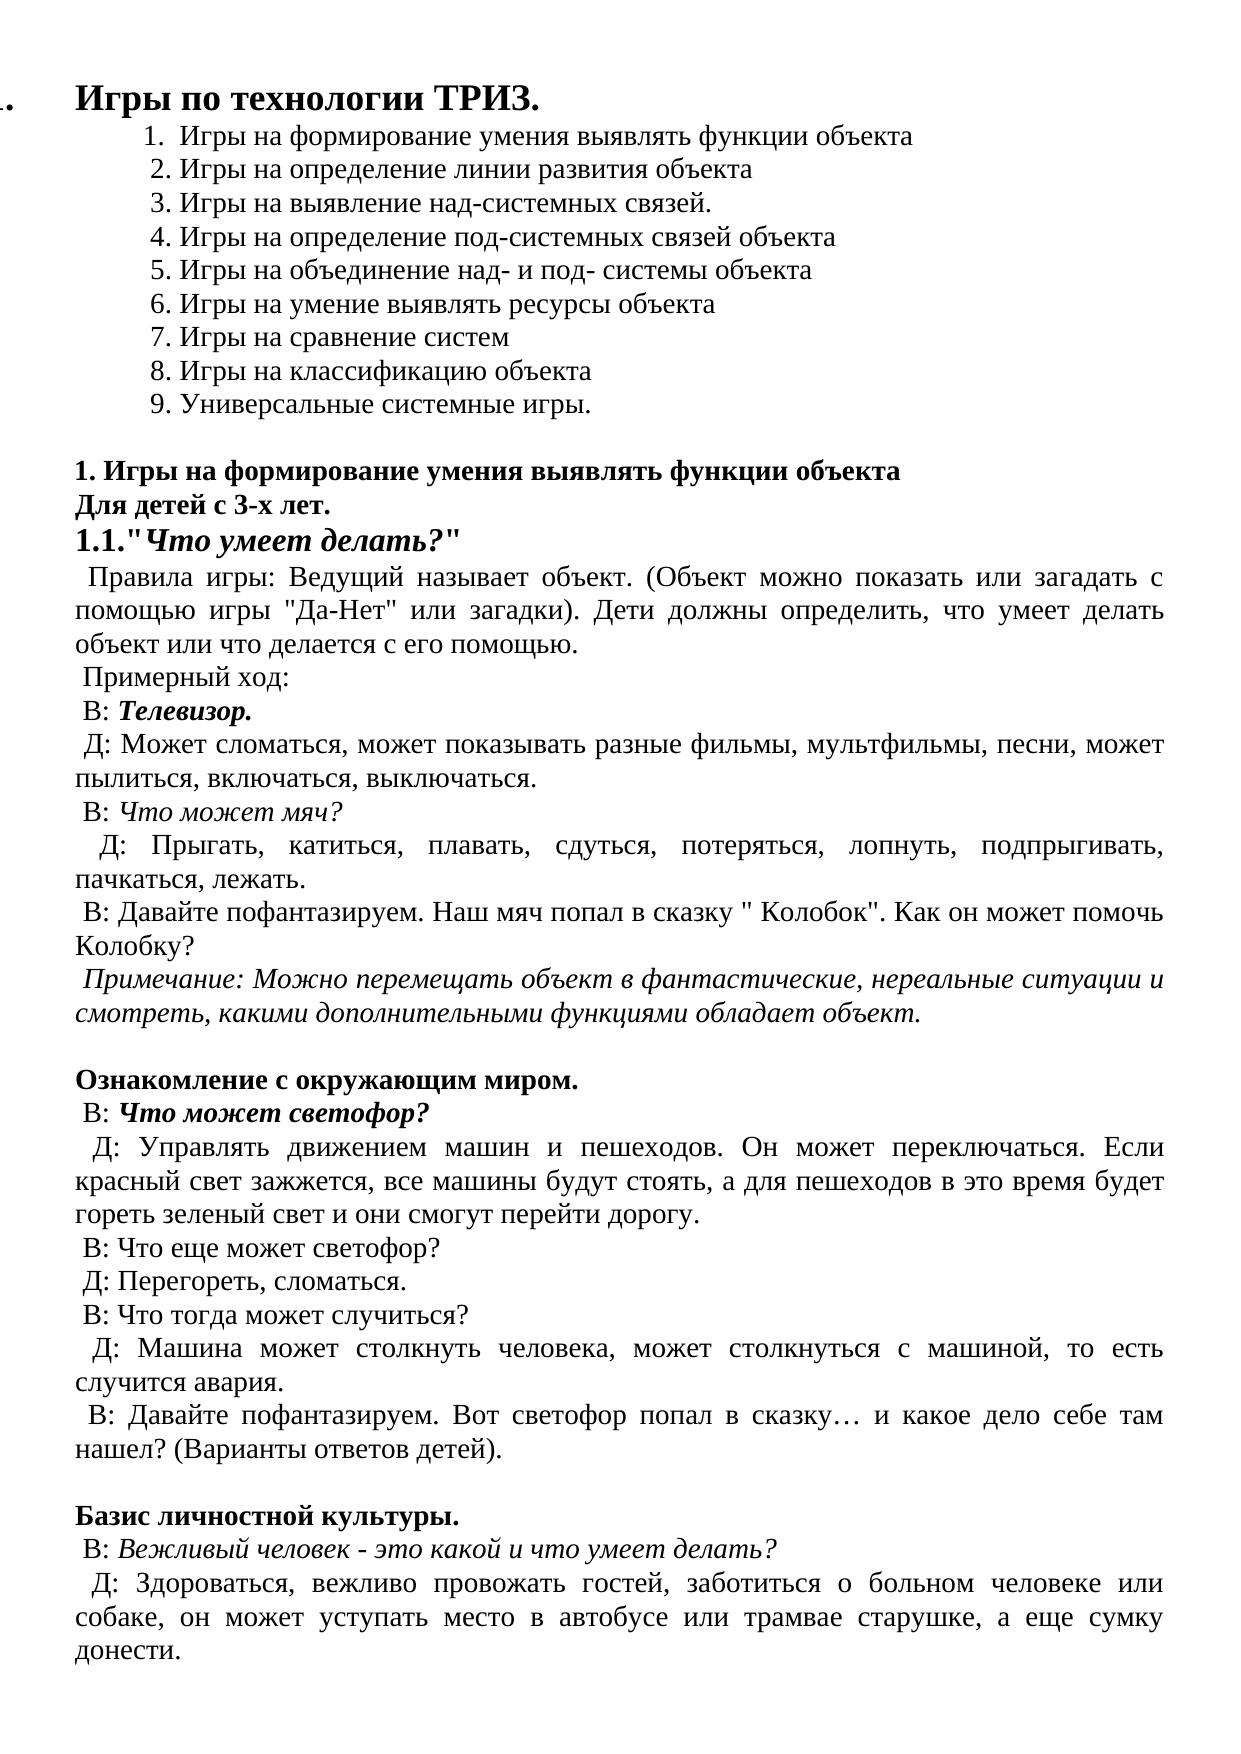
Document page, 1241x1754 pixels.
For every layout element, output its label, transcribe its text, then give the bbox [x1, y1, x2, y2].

text В: Что тогда может случиться? [75, 1297, 1165, 1330]
text Базис личностной культуры. [75, 1498, 1165, 1532]
text Для детей с 3-х лет. [75, 487, 1165, 521]
text Д: Прыгать, катиться, плавать, сдуться, потеряться, лопнуть, подпрыгивать, пачкаться, лежать. [75, 827, 1165, 894]
text Примерный ход: [75, 659, 1165, 693]
text В: Вежливый человек - это какой и что умеет делать? [75, 1532, 1165, 1565]
text Д: Перегореть, сломаться. [75, 1263, 1165, 1297]
text Правила игры: Ведущий называет объект. (Объект можно показать или загадать с помощью игры "Да-Нет" или загадки). Дети должны определить, что умеет делать объект или что делается с его помощью. [75, 559, 1165, 659]
list 9. Универсальные системные игры. [143, 386, 1165, 420]
text Д: Здороваться, вежливо провожать гостей, заботиться о больном человеке или собаке, он может уступать место в автобусе или трамвае старушке, а еще сумку донести. [75, 1565, 1165, 1666]
text Д: Управлять движением машин и пешеходов. Он может переключаться. Если красный свет зажжется, все машины будут стоять, а для пешеходов в это время будет гореть зеленый свет и они смогут перейти дорогу. [75, 1129, 1165, 1230]
list 1. Игры на формирование умения выявлять функции объекта [143, 118, 1165, 152]
list 8. Игры на классификацию объекта [143, 353, 1165, 386]
list 7. Игры на сравнение систем [143, 319, 1165, 353]
list 5. Игры на объединение над- и под- системы объекта [143, 252, 1165, 286]
text Д: Может сломаться, может показывать разные фильмы, мультфильмы, песни, может пылиться, включаться, выключаться. [75, 727, 1165, 794]
text 1. Игры на формирование умения выявлять функции объекта [0, 453, 1165, 487]
list Игры по технологии ТРИЗ. [0, 75, 1165, 118]
text В: Давайте пофантазируем. Наш мяч попал в сказку " Колобок". Как он может помочь Колобку? [75, 894, 1165, 961]
list 2. Игры на определение линии развития объекта [143, 152, 1165, 185]
text 1.1."Что умеет делать?" [75, 521, 1165, 559]
text Д: Машина может столкнуть человека, может столкнуться с машиной, то есть случится авария. [75, 1330, 1165, 1397]
text В: Что может светофор? [75, 1096, 1165, 1129]
list 3. Игры на выявление над-системных связей. [143, 185, 1165, 219]
text В: Давайте пофантазируем. Вот светофор попал в сказку… и какое дело себе там нашел? (Варианты ответов детей). [75, 1397, 1165, 1464]
list 6. Игры на умение выявлять ресурсы объекта [143, 286, 1165, 319]
text В: Телевизор. [75, 693, 1165, 727]
text Ознакомление с окружающим миром. [75, 1062, 1165, 1096]
text В: Что еще может светофор? [75, 1230, 1165, 1263]
list 4. Игры на определение под-системных связей объекта [143, 219, 1165, 252]
text В: Что может мяч? [75, 794, 1165, 827]
text Примечание: Можно перемещать объект в фантастические, нереальные ситуации и смотреть, какими дополнительными функциями обладает объект. [75, 961, 1165, 1028]
